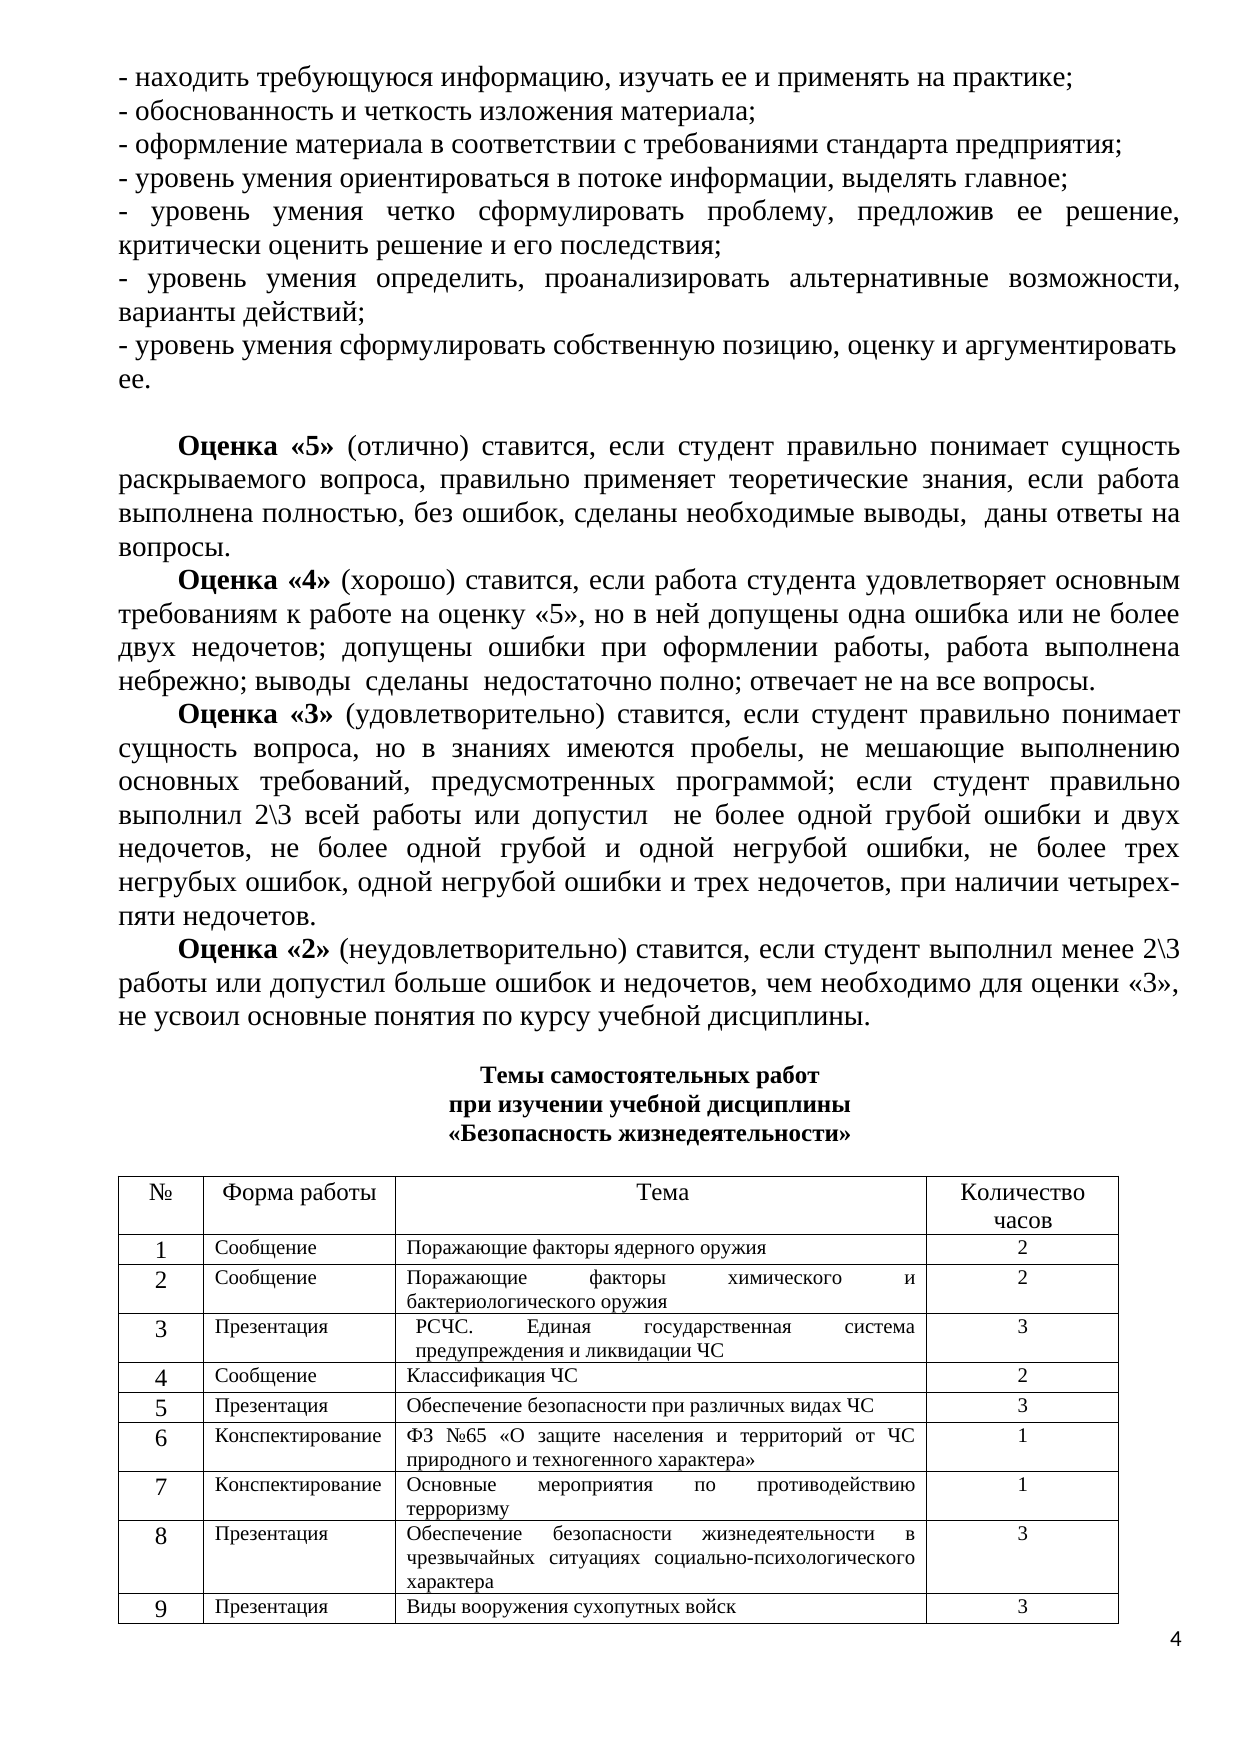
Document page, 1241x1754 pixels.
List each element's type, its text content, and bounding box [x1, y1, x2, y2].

table_cell 7 [119, 1472, 203, 1520]
text - уровень умения четко сформулировать проблему, предложив ее решение, критически оценить решение и его последствия; [118, 193, 1181, 260]
table_cell Конспектирование [204, 1423, 395, 1471]
table_header № [119, 1177, 203, 1234]
text Темы самостоятельных работ [118, 1061, 1181, 1089]
text Оценка «2» (неудовлетворительно) ставится, если студент выполнил менее 2\3 работы или допустил больше ошибок и недочетов, чем необходимо для оценки «3», не усвоил основные понятия по курсу учебной дисциплины. [118, 931, 1181, 1032]
table_cell Презентация [204, 1314, 395, 1362]
table_cell 3 [119, 1314, 203, 1362]
text при изучении учебной дисциплины [118, 1089, 1181, 1118]
table_header Количество часов [927, 1177, 1118, 1234]
text - уровень умения сформулировать собственную позицию, оценку и аргументировать ее. [118, 327, 1181, 394]
text - уровень умения ориентироваться в потоке информации, выделять главное; [118, 160, 1181, 193]
text - оформление материала в соответствии с требованиями стандарта предприятия; [118, 126, 1181, 160]
table_cell Сообщение [204, 1363, 395, 1392]
table_cell 3 [927, 1521, 1118, 1593]
table_cell Сообщение [204, 1235, 395, 1264]
table_cell Обеспечение безопасности при различных видах ЧС [396, 1393, 926, 1422]
table_cell 2 [927, 1265, 1118, 1313]
text «Безопасность жизнедеятельности» [118, 1118, 1181, 1147]
table_cell 3 [927, 1393, 1118, 1422]
table_cell 1 [927, 1423, 1118, 1471]
table_cell 3 [927, 1314, 1118, 1362]
table_cell ФЗ №65 «О защите населения и территорий от ЧС природного и техногенного характера» [396, 1423, 926, 1471]
table_cell 1 [119, 1235, 203, 1264]
table_cell 3 [927, 1594, 1118, 1623]
table_cell Основные мероприятия по противодействию терроризму [396, 1472, 926, 1520]
table_cell 2 [119, 1265, 203, 1313]
table_cell Презентация [204, 1393, 395, 1422]
table_header Тема [396, 1177, 926, 1234]
table_cell 2 [927, 1363, 1118, 1392]
text - находить требующуюся информацию, изучать ее и применять на практике; [118, 59, 1181, 93]
table_cell 9 [119, 1594, 203, 1623]
text Оценка «4» (хорошо) ставится, если работа студента удовлетворяет основным требованиям к работе на оценку «5», но в ней допущены одна ошибка или не более двух недочетов; допущены ошибки при оформлении работы, работа выполнена небрежно; выводы сделаны недостаточно полно; отвечает не на все вопросы. [118, 562, 1181, 696]
table_cell Обеспечение безопасности жизнедеятельности в чрезвычайных ситуациях социально-психологического характера [396, 1521, 926, 1593]
table_cell Виды вооружения сухопутных войск [396, 1594, 926, 1623]
table_cell Конспектирование [204, 1472, 395, 1520]
table_cell РСЧС. Единая государственная система предупреждения и ликвидации ЧС [396, 1314, 926, 1362]
table_cell 6 [119, 1423, 203, 1471]
table_cell Классификация ЧС [396, 1363, 926, 1392]
table_cell 5 [119, 1393, 203, 1422]
table_cell Сообщение [204, 1265, 395, 1313]
text - обоснованность и четкость изложения материала; [118, 93, 1181, 126]
table_cell Презентация [204, 1521, 395, 1593]
table_cell 1 [927, 1472, 1118, 1520]
table_cell 4 [119, 1363, 203, 1392]
table_cell Поражающие факторы химического и бактериологического оружия [396, 1265, 926, 1313]
table_cell Презентация [204, 1594, 395, 1623]
table_cell 2 [927, 1235, 1118, 1264]
text - уровень умения определить, проанализировать альтернативные возможности, варианты действий; [118, 260, 1181, 327]
table_cell 8 [119, 1521, 203, 1593]
table_cell Поражающие факторы ядерного оружия [396, 1235, 926, 1264]
text Оценка «5» (отлично) ставится, если студент правильно понимает сущность раскрываемого вопроса, правильно применяет теоретические знания, если работа выполнена полностью, без ошибок, сделаны необходимые выводы, даны ответы на вопросы. [118, 428, 1181, 562]
table_header Форма работы [204, 1177, 395, 1234]
text Оценка «3» (удовлетворительно) ставится, если студент правильно понимает сущность вопроса, но в знаниях имеются пробелы, не мешающие выполнению основных требований, предусмотренных программой; если студент правильно выполнил 2\3 всей работы или допустил не более одной грубой ошибки и двух недочетов, не более одной грубой и одной негрубой ошибки, не более трех негрубых ошибок, одной негрубой ошибки и трех недочетов, при наличии четырех-пяти недочетов. [118, 696, 1181, 931]
